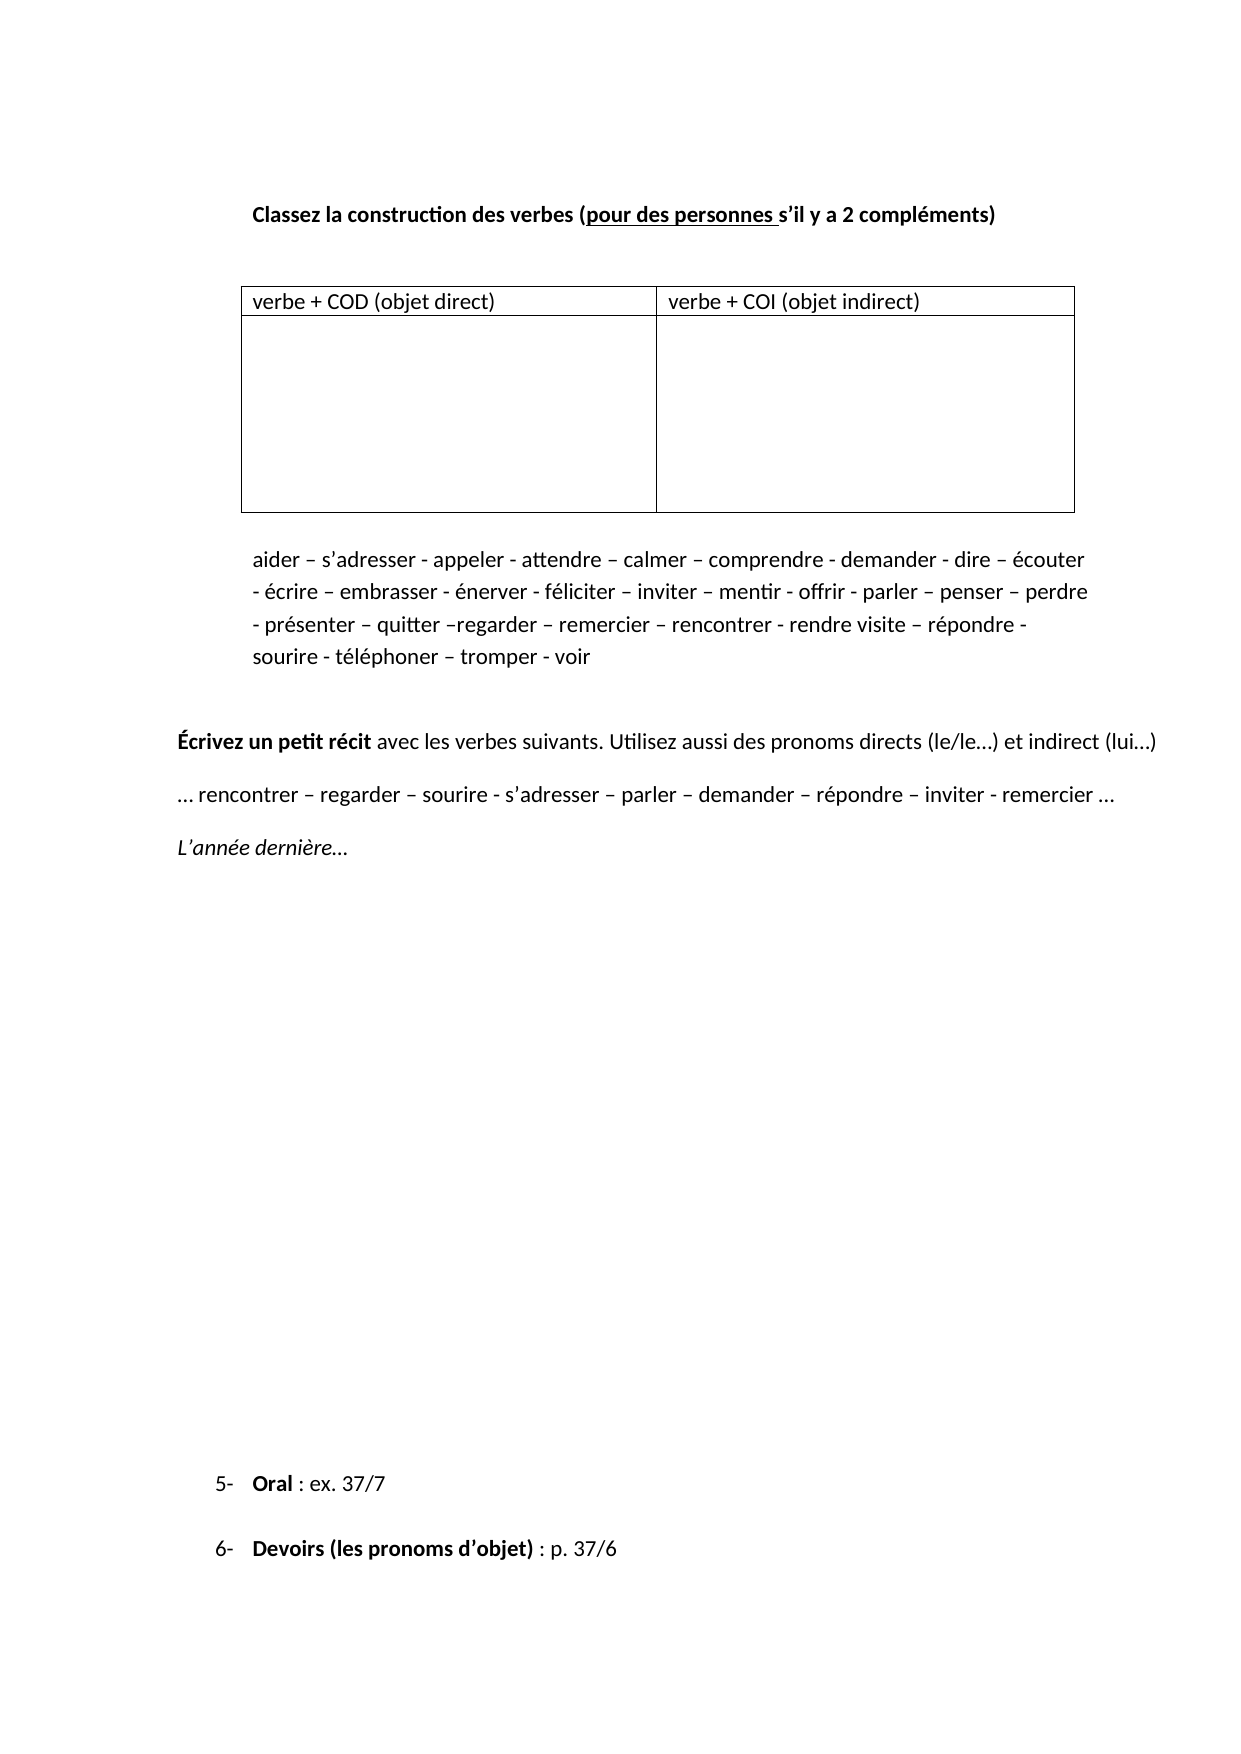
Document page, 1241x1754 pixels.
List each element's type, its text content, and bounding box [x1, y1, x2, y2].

list Oral : ex. 37/7 [215, 1469, 1063, 1497]
list Devoirs (les pronoms d’objet) : p. 37/6 [215, 1534, 1063, 1562]
list Classez la construction des verbes (pour des personnes s’il y a 2 compléments) [252, 201, 1063, 229]
text L’année dernière… [177, 833, 1137, 861]
table_header verbe + COD (objet direct) [242, 287, 656, 315]
table_cell [242, 316, 656, 512]
text Écrivez un petit récit avec les verbes suivants. Utilisez aussi des pronoms directs (le/le…) et indirect (lui…) [177, 727, 1167, 755]
text … rencontrer – regarder – sourire - s’adresser – parler – demander – répondre – inviter - remercier … [177, 780, 1137, 808]
list aider – s’adresser - appeler - attendre – calmer – comprendre - demander - dire – écouter - écrire – embrasser - énerver - féliciter – inviter – mentir - offrir - parler – penser – perdre - présenter – quitter –regarder – remercier – rencontrer - rendre visite – répondre - sourire - téléphoner – tromper - voir [252, 545, 1093, 670]
table_cell [657, 316, 1074, 512]
table_header verbe + COI (objet indirect) [657, 287, 1074, 315]
